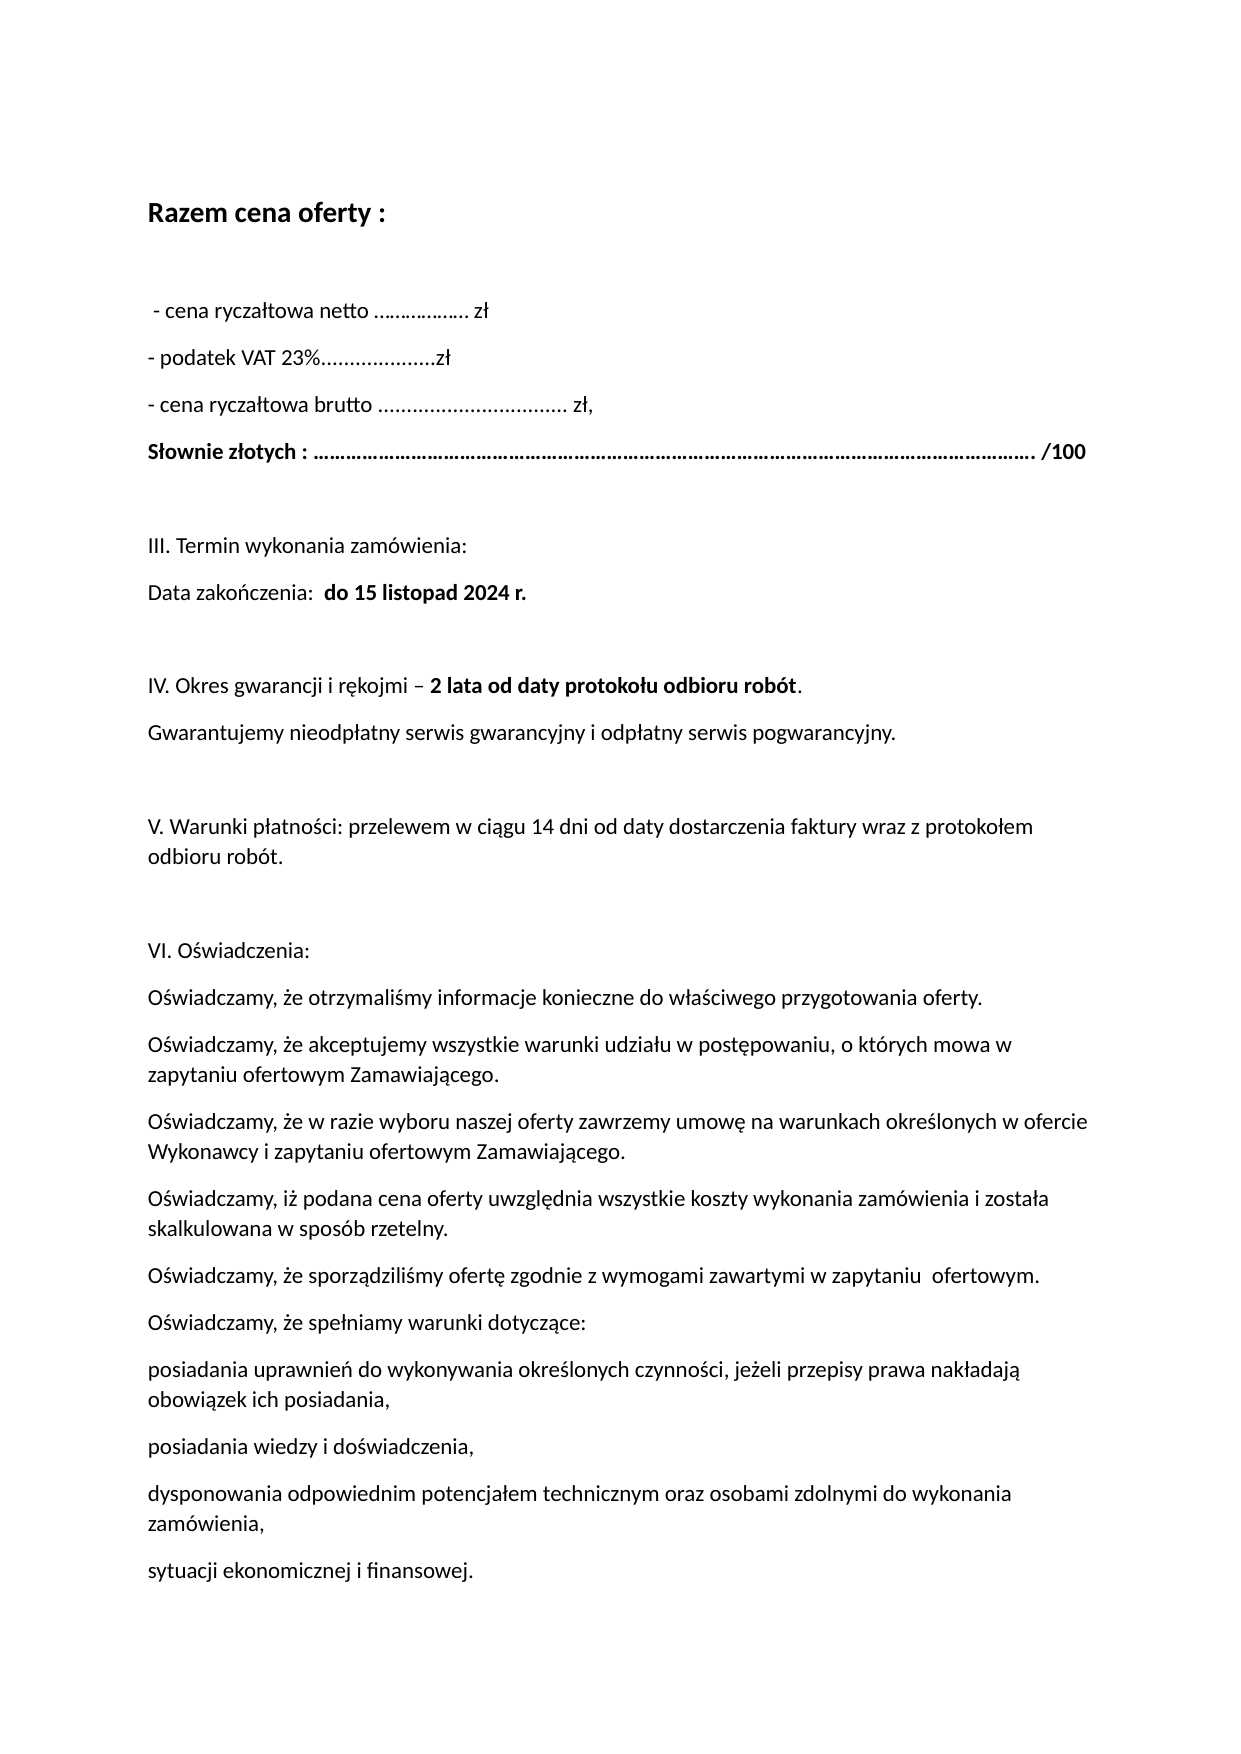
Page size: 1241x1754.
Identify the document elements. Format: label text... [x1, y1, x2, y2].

text Oświadczamy, iż podana cena oferty uwzględnia wszystkie koszty wykonania zamówienia i została skalkulowana w sposób rzetelny. [148, 1184, 1093, 1242]
text Oświadczamy, że sporządziliśmy ofertę zgodnie z wymogami zawartymi w zapytaniu ofertowym. [148, 1261, 1093, 1289]
text Data zakończenia: do 15 listopad 2024 r. [148, 578, 1093, 606]
text - cena ryczałtowa netto ……………… zł [148, 296, 1093, 324]
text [148, 390, 1093, 418]
text Razem cena oferty : [148, 194, 1093, 230]
text IV. Okres gwarancji i rękojmi – 2 lata od daty protokołu odbioru robót. [148, 671, 1093, 699]
text posiadania wiedzy i doświadczenia, [148, 1432, 1093, 1460]
text Oświadczamy, że akceptujemy wszystkie warunki udziału w postępowaniu, o których mowa w zapytaniu ofertowym Zamawiającego. [148, 1030, 1093, 1088]
text V. Warunki płatności: przelewem w ciągu 14 dni od daty dostarczenia faktury wraz z protokołem odbioru robót. [148, 812, 1093, 870]
text Gwarantujemy nieodpłatny serwis gwarancyjny i odpłatny serwis pogwarancyjny. [148, 718, 1093, 746]
text Słownie złotych : ……………………………………………………………………………………………………………………. /100 [148, 437, 1093, 465]
text Oświadczamy, że w razie wyboru naszej oferty zawrzemy umowę na warunkach określonych w ofercie Wykonawcy i zapytaniu ofertowym Zamawiającego. [148, 1107, 1093, 1165]
text sytuacji ekonomicznej i finansowej. [148, 1556, 1093, 1584]
text - podatek VAT 23%....................zł [148, 343, 1093, 371]
text VI. Oświadczenia: [148, 936, 1093, 964]
text Oświadczamy, że spełniamy warunki dotyczące: [148, 1308, 1093, 1336]
text Oświadczamy, że otrzymaliśmy informacje konieczne do właściwego przygotowania oferty. [148, 983, 1093, 1011]
text III. Termin wykonania zamówienia: [148, 531, 1093, 559]
text posiadania uprawnień do wykonywania określonych czynności, jeżeli przepisy prawa nakładają obowiązek ich posiadania, [148, 1355, 1093, 1413]
text dysponowania odpowiednim potencjałem technicznym oraz osobami zdolnymi do wykonania zamówienia, [148, 1479, 1093, 1537]
